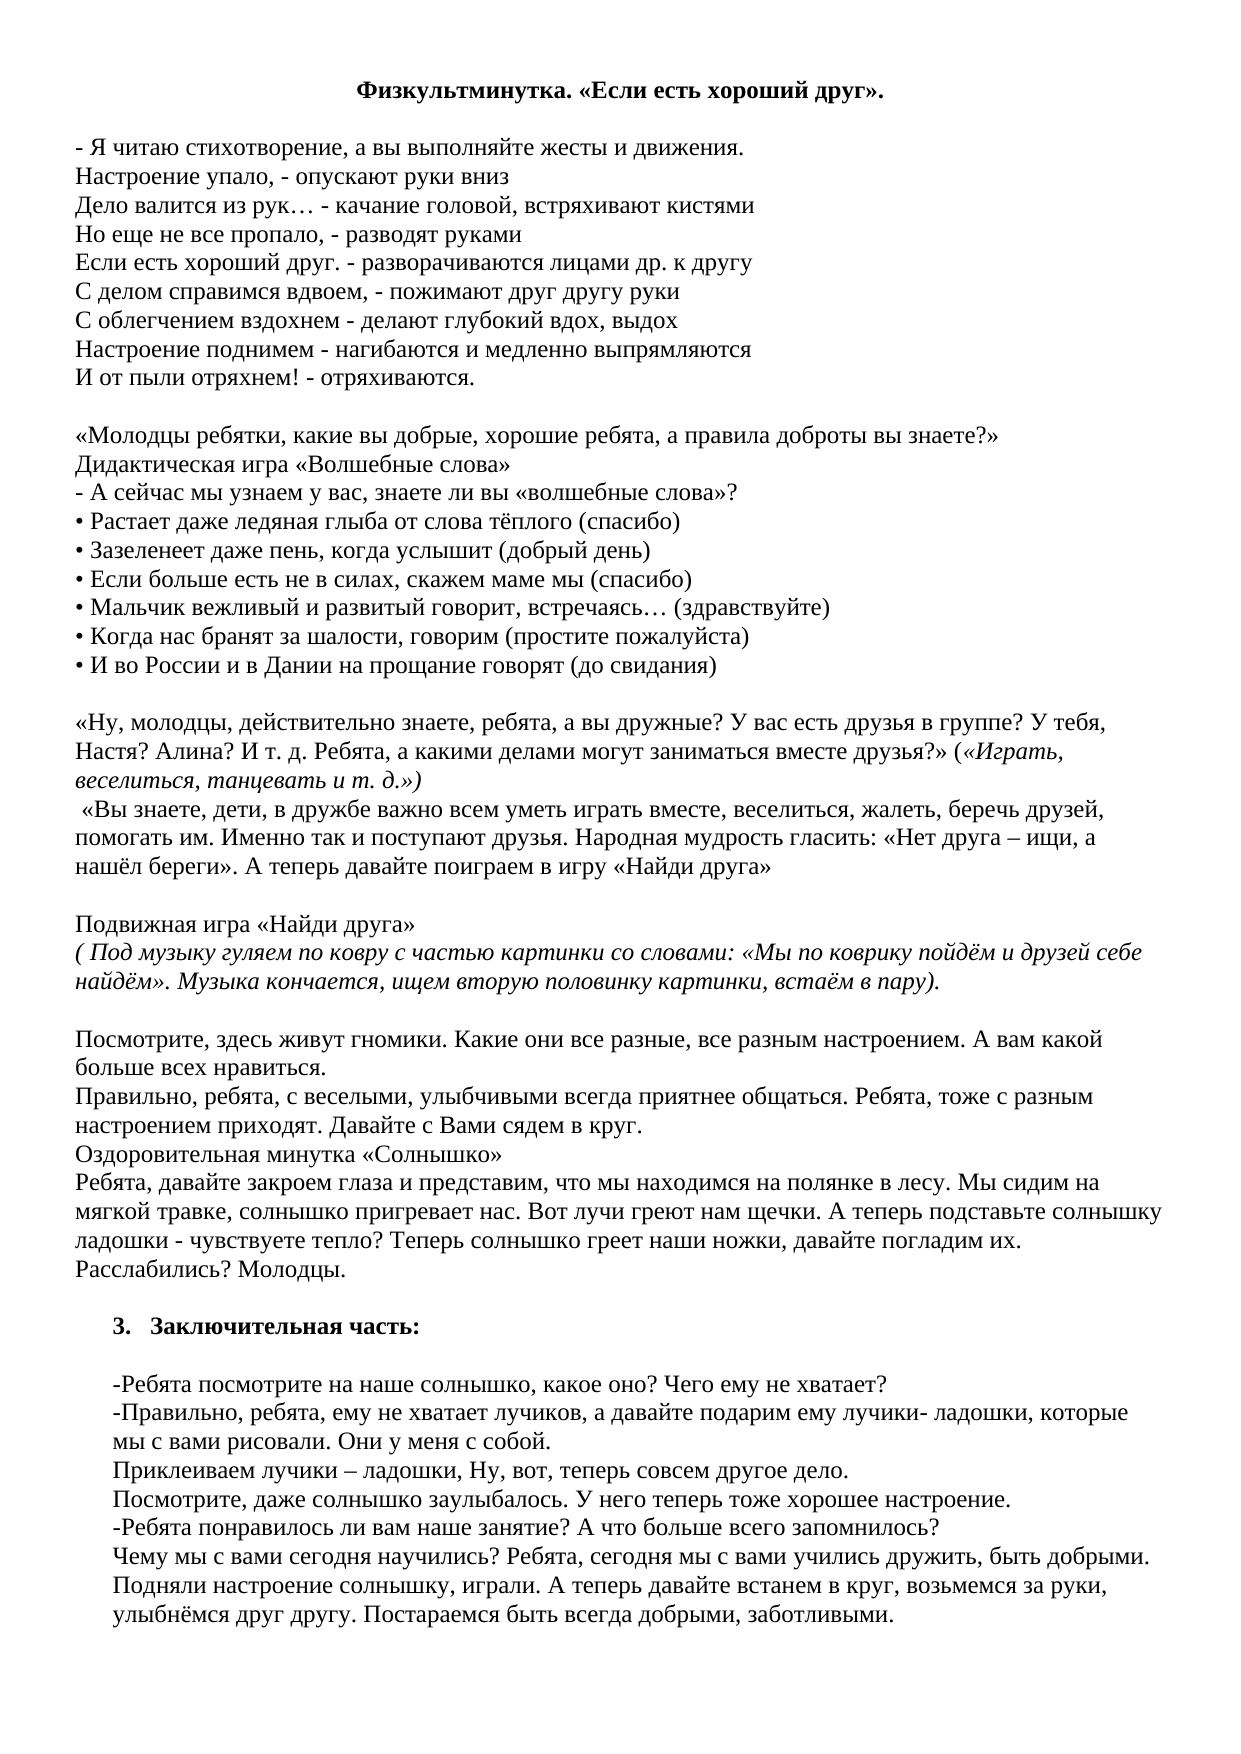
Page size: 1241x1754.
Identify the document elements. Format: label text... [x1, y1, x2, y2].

text - Я читаю стихотворение, а вы выполняйте жесты и движения. [75, 132, 1165, 161]
text «Молодцы ребятки, какие вы добрые, хорошие ребята, а правила доброты вы знаете?» [75, 420, 1165, 449]
text Ребята, давайте закроем глаза и представим, что мы находимся на полянке в лесу. Мы сидим на мягкой травке, солнышко пригревает нас. Вот лучи греют нам щечки. А теперь подставьте солнышку ладошки - чувствуете тепло? Теперь солнышко греет наши ножки, давайте погладим их. Расслабились? Молодцы. [75, 1167, 1165, 1282]
text ( Под музыку гуляем по ковру с частью картинки со словами: «Мы по коврику пойдём и друзей себе найдём». Музыка кончается, ищем вторую половинку картинки, встаём в пару). [75, 937, 1165, 995]
text И от пыли отряхнем! - отряхиваются. [75, 362, 1165, 391]
text Дело валится из рук… - качание головой, встряхивают кистями [75, 190, 1165, 219]
text Посмотрите, здесь живут гномики. Какие они все разные, все разным настроением. А вам какой больше всех нравиться. [75, 1024, 1165, 1081]
text -Ребята посмотрите на наше солнышко, какое оно? Чего ему не хватает? [112, 1369, 1165, 1397]
text Настроение упало, - опускают руки вниз [75, 161, 1165, 190]
text Но еще не все пропало, - разводят руками [75, 219, 1165, 247]
text - А сейчас мы узнаем у вас, знаете ли вы «волшебные слова»? [75, 477, 1165, 506]
text • Если больше есть не в силах, скажем маме мы (спасибо) [75, 564, 1165, 592]
text Подвижная игра «Найди друга» [75, 909, 1165, 937]
text -Ребята понравилось ли вам наше занятие? А что больше всего запомнилось? [112, 1512, 1165, 1541]
text Дидактическая игра «Волшебные слова» [75, 449, 1165, 477]
list Заключительная часть: [112, 1311, 1165, 1340]
text Чему мы с вами сегодня научились? Ребята, сегодня мы с вами учились дружить, быть добрыми. Подняли настроение солнышку, играли. А теперь давайте встанем в круг, возьмемся за руки, улыбнёмся друг другу. Постараемся быть всегда добрыми, заботливыми. [112, 1541, 1165, 1627]
text С облегчением вздохнем - делают глубокий вдох, выдох [75, 305, 1165, 334]
text • И во России и в Дании на прощание говорят (до свидания) [75, 650, 1165, 679]
text • Когда нас бранят за шалости, говорим (простите пожалуйста) [75, 621, 1165, 650]
text • Растает даже ледяная глыба от слова тёплого (спасибо) [75, 506, 1165, 535]
text • Мальчик вежливый и развитый говорит, встречаясь… (здравствуйте) [75, 592, 1165, 621]
text Правильно, ребята, с веселыми, улыбчивыми всегда приятнее общаться. Ребята, тоже с разным настроением приходят. Давайте с Вами сядем в круг. [75, 1081, 1165, 1139]
text Физкультминутка. «Если есть хороший друг». [75, 75, 1165, 104]
text С делом справимся вдвоем, - пожимают друг другу руки [75, 276, 1165, 305]
text Настроение поднимем - нагибаются и медленно выпрямляются [75, 334, 1165, 362]
text • Зазеленеет даже пень, когда услышит (добрый день) [75, 535, 1165, 564]
text Посмотрите, даже солнышко заулыбалось. У него теперь тоже хорошее настроение. [112, 1484, 1165, 1512]
text -Правильно, ребята, ему не хватает лучиков, а давайте подарим ему лучики- ладошки, которые мы с вами рисовали. Они у меня с собой. [112, 1397, 1165, 1455]
text «Вы знаете, дети, в дружбе важно всем уметь играть вместе, веселиться, жалеть, беречь друзей, помогать им. Именно так и поступают друзья. Народная мудрость гласить: «Нет друга – ищи, а нашёл береги». А теперь давайте поиграем в игру «Найди друга» [75, 794, 1165, 880]
text Приклеиваем лучики – ладошки, Ну, вот, теперь совсем другое дело. [112, 1455, 1165, 1484]
text «Ну, молодцы, действительно знаете, ребята, а вы дружные? У вас есть друзья в группе? У тебя, Настя? Алина? И т. д. Ребята, а какими делами могут заниматься вместе друзья?» («Играть, веселиться, танцевать и т. д.») [75, 707, 1165, 794]
text Если есть хороший друг. - разворачиваются лицами др. к другу [75, 247, 1165, 276]
text Оздоровительная минутка «Солнышко» [75, 1139, 1165, 1167]
